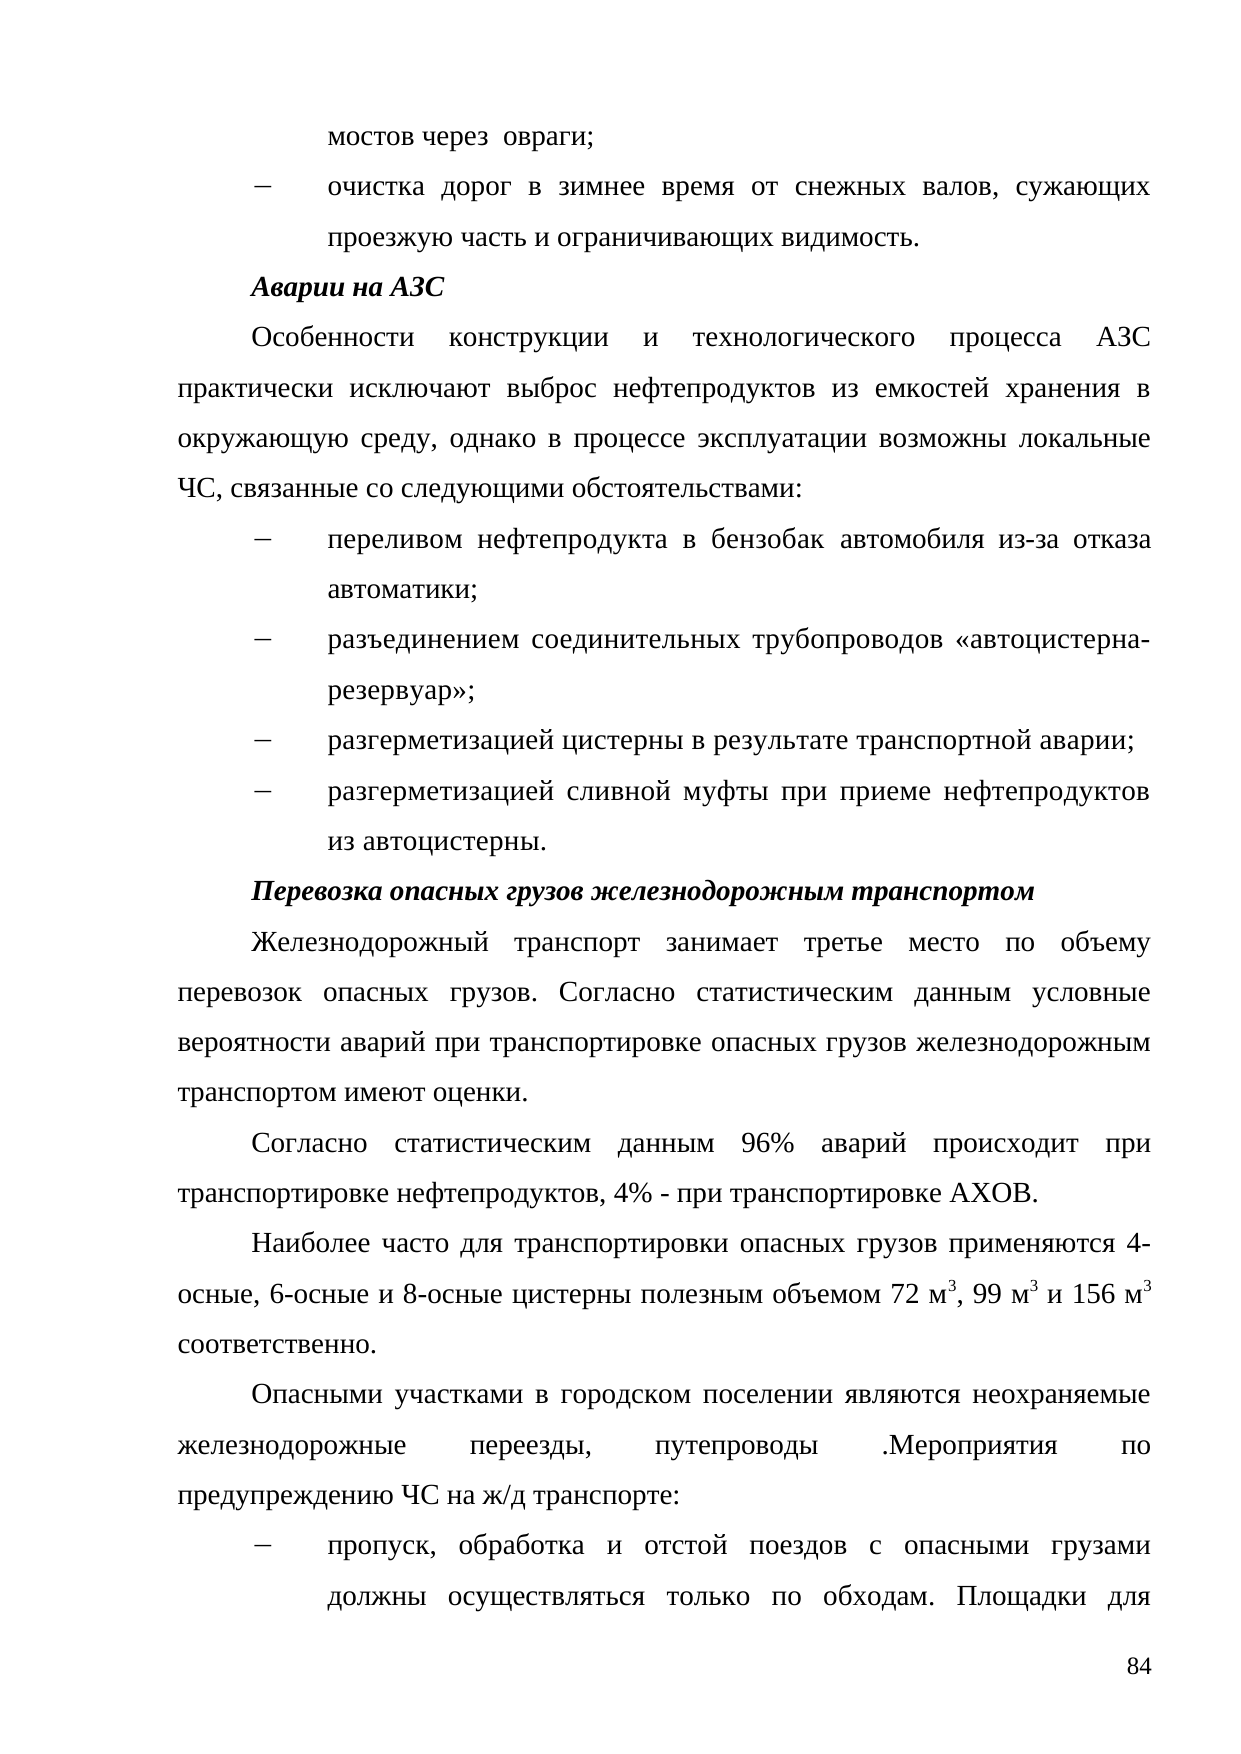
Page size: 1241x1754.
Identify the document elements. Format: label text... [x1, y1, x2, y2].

text Особенности конструкции и технологического процесса АЗС практически исключают выброс нефтепродуктов из емкостей хранения в окружающую среду, однако в процессе эксплуатации возможны локальные ЧС, связанные со следующими обстоятельствами: [177, 319, 1152, 504]
list очистка дорог в зимнее время от снежных валов, сужающих проезжую часть и ограничивающих видимость. [251, 168, 1152, 252]
text Перевозка опасных грузов железнодорожным транспортом [177, 873, 1152, 907]
list переливом нефтепродукта в бензобак автомобиля из-за отказа автоматики; [251, 521, 1152, 605]
text Железнодорожный транспорт занимает третье место по объему перевозок опасных грузов. Согласно статистическим данным условные вероятности аварий при транспортировке опасных грузов железнодорожным транспортом имеют оценки. [177, 924, 1152, 1108]
list разгерметизацией сливной муфты при приеме нефтепродуктов из автоцистерны. [251, 773, 1152, 857]
text Аварии на АЗС [177, 269, 1152, 303]
list разгерметизацией цистерны в результате транспортной аварии; [251, 722, 1152, 756]
list разъединением соединительных трубопроводов «автоцистерна-резервуар»; [251, 621, 1152, 705]
text Наиболее часто для транспортировки опасных грузов применяются 4-осные, 6-осные и 8-осные цистерны полезным объемом , и соответственно. [177, 1226, 1152, 1360]
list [251, 1527, 1152, 1611]
text Согласно статистическим данным 96% аварий происходит при транспортировке нефтепродуктов, 4% - при транспортировке АХОВ. [177, 1125, 1152, 1209]
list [251, 118, 1152, 152]
text Опасными участками в городском поселении являются неохраняемые железнодорожные переезды, путепроводы .Мероприятия по предупреждению ЧС на ж/д транспорте: [177, 1376, 1152, 1511]
